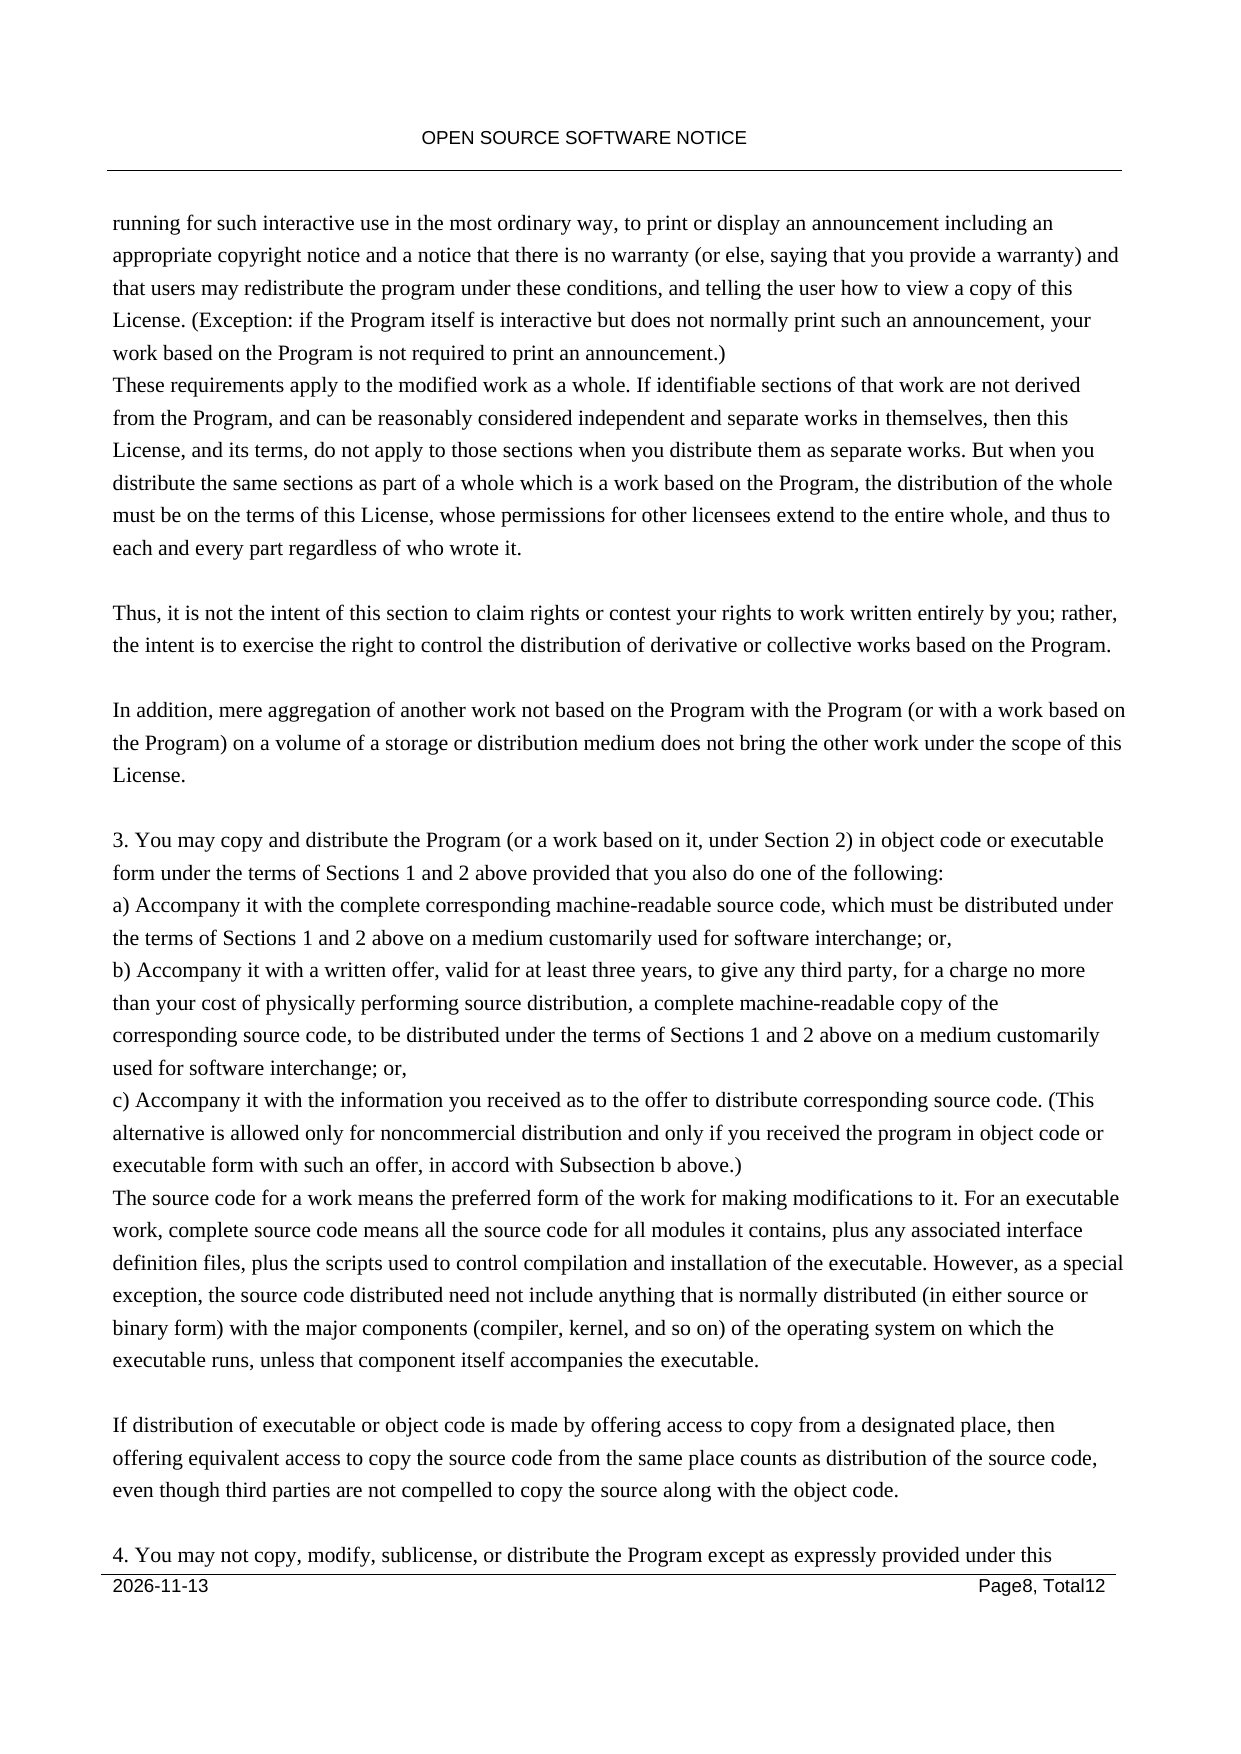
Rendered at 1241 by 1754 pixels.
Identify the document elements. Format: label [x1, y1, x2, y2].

text [112, 206, 1128, 1571]
